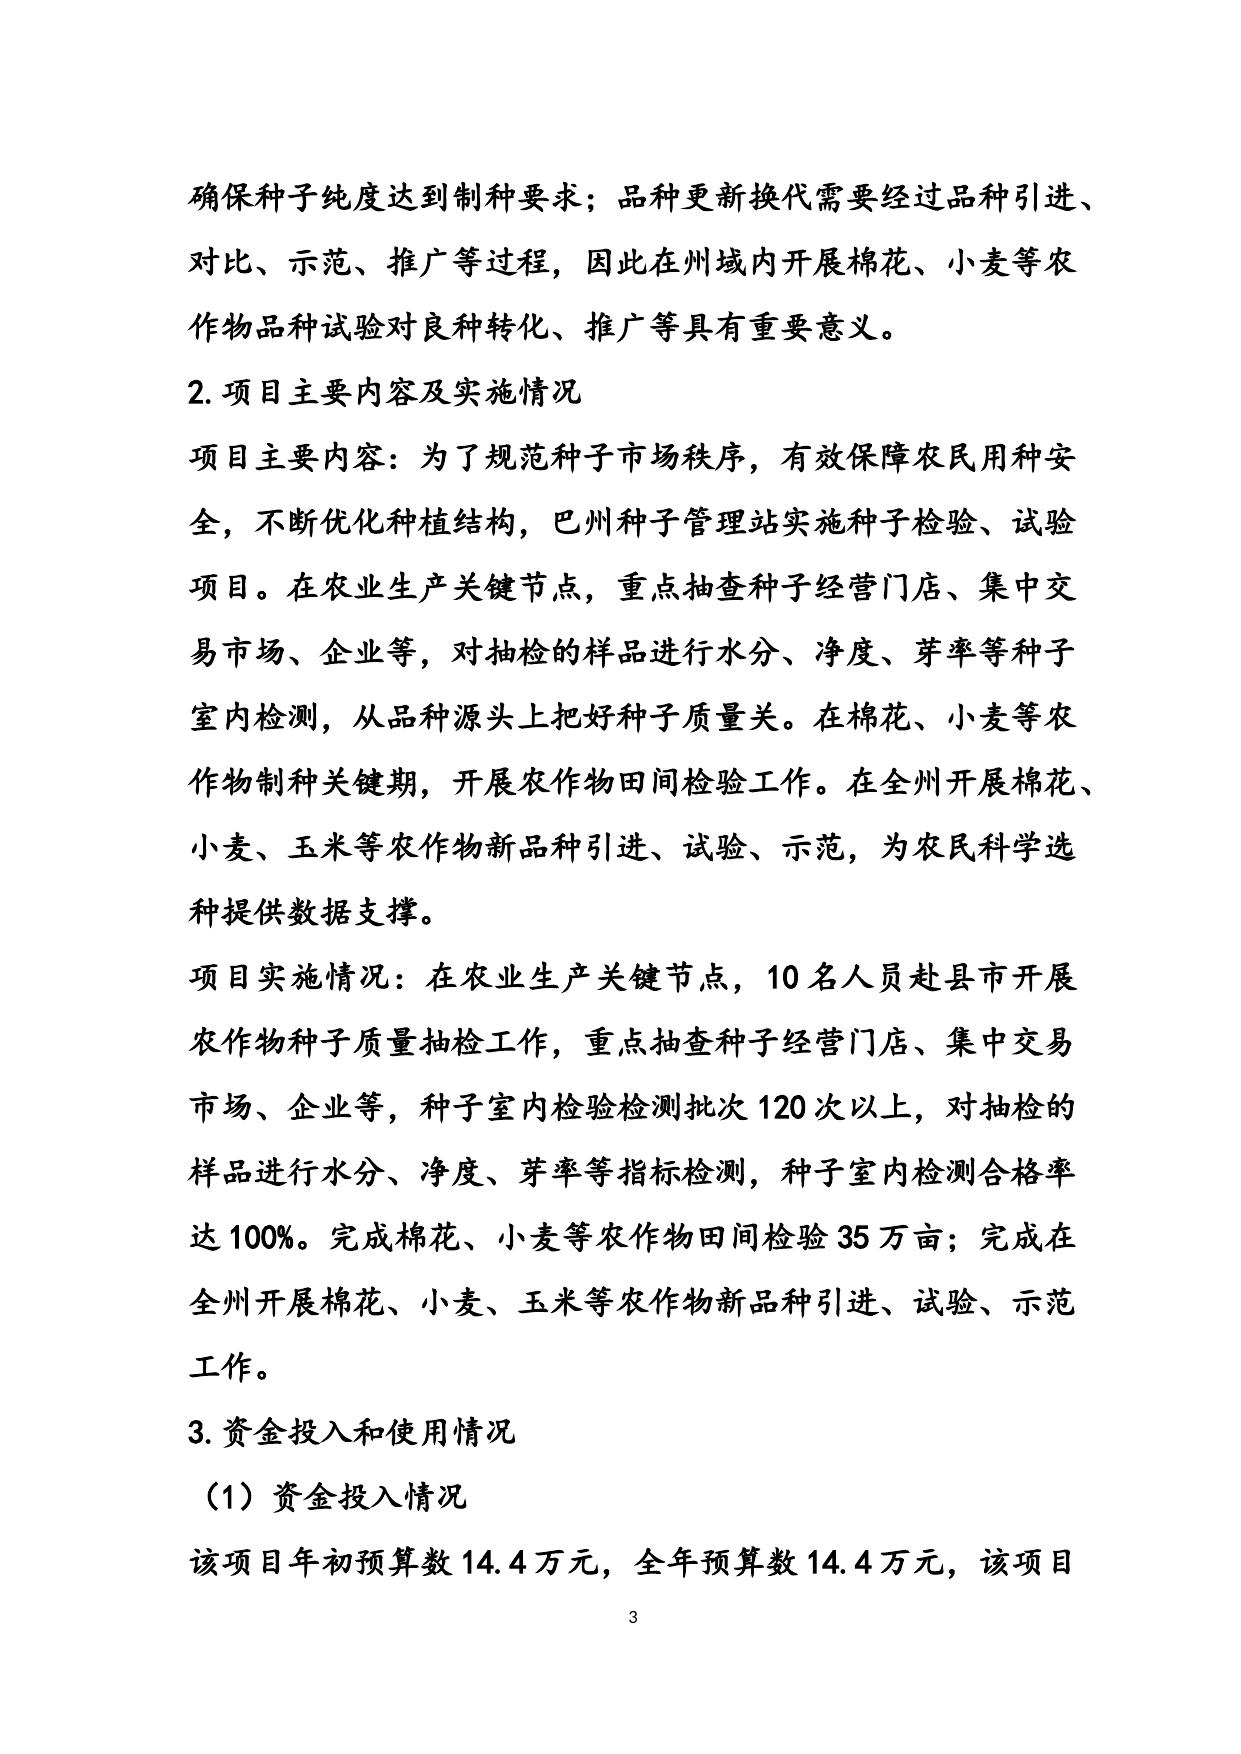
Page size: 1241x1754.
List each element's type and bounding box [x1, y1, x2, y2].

text [187, 162, 1078, 1592]
